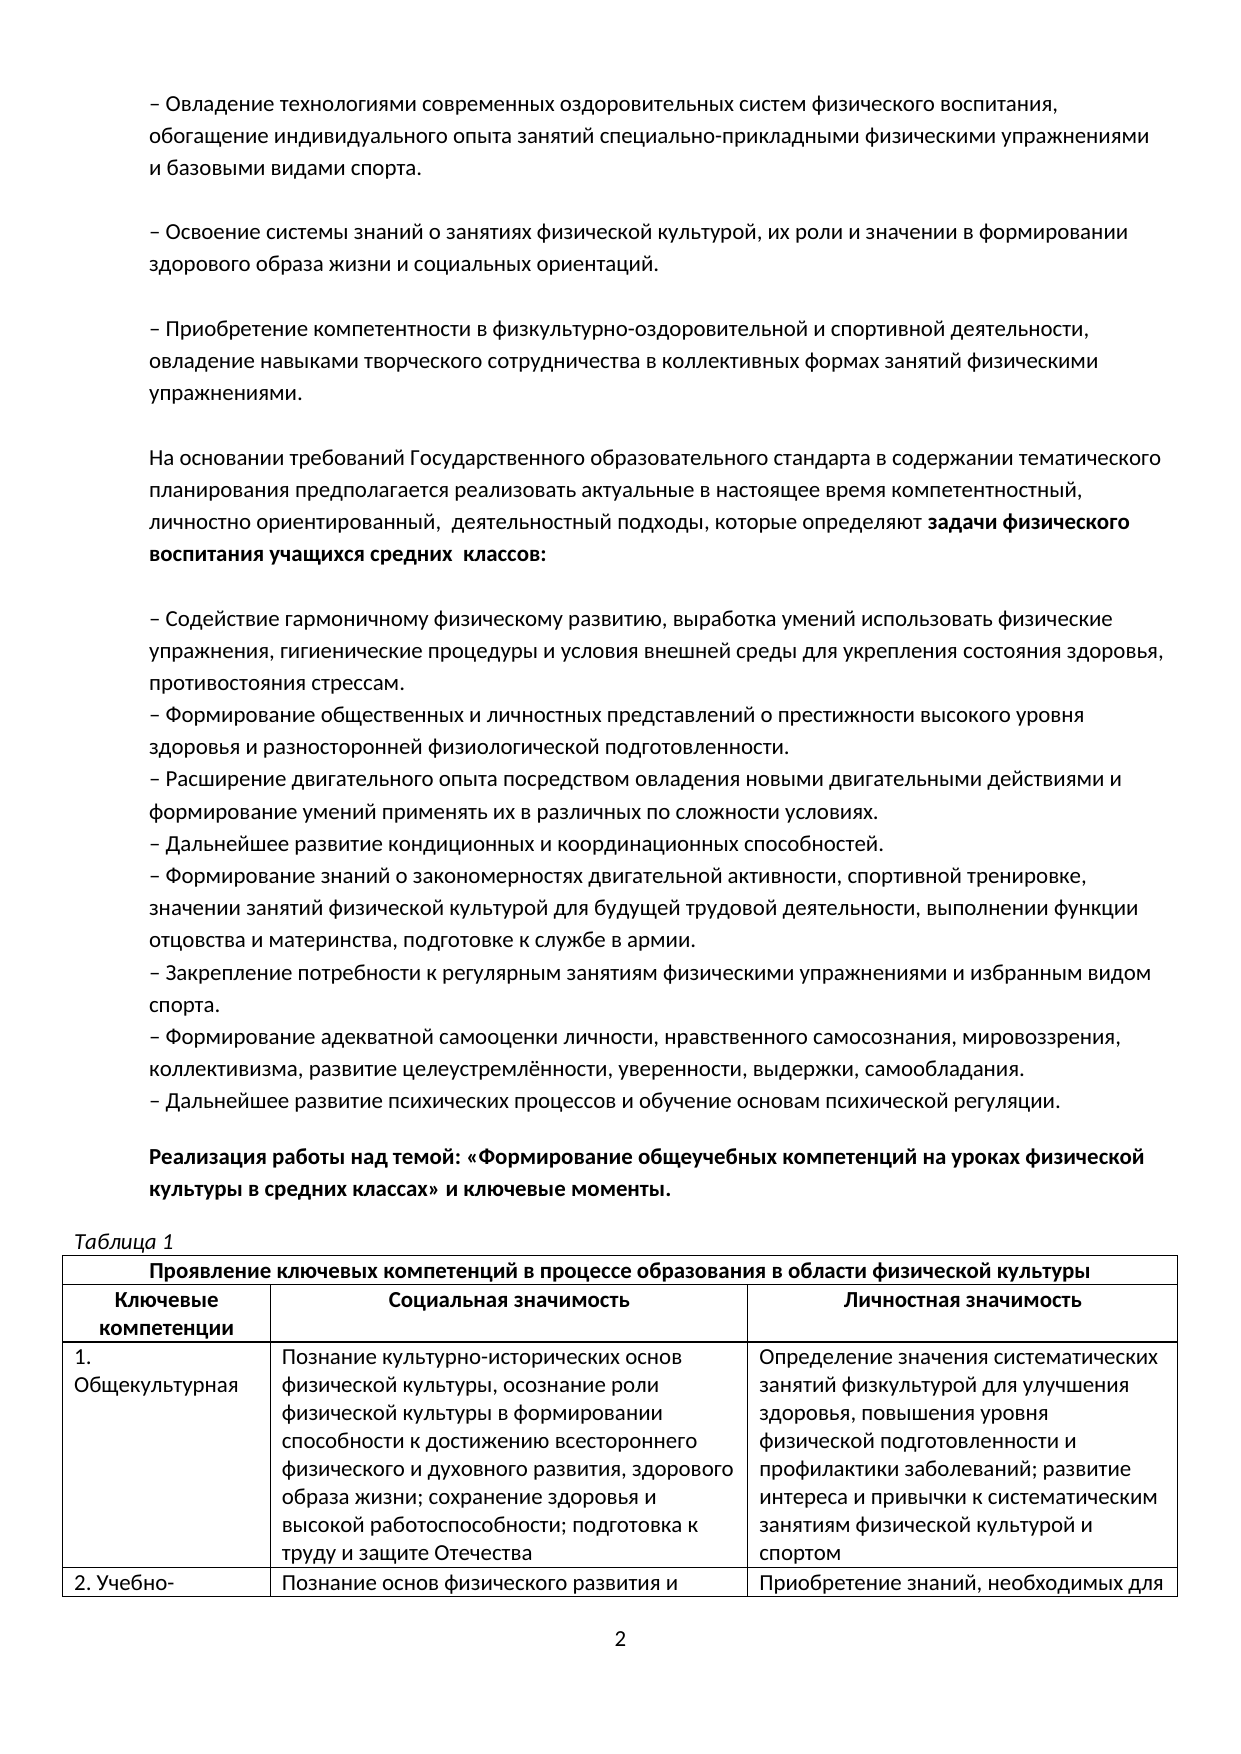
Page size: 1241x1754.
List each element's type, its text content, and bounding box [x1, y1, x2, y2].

table_header Проявление ключевых компетенций в процессе образования в области физической культуры [63, 1256, 1177, 1284]
list Реализация работы над темой: «Формирование общеучебных компетенций на уроках физической культуры в средних классах» и ключевые моменты. [149, 1142, 1167, 1202]
table_cell Социальная значимость [271, 1285, 747, 1341]
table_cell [748, 1568, 1177, 1596]
table_cell Определение значения систематических занятий физкультурой для улучшения здоровья, повышения уровня физической подготовленности и профилактики заболеваний; развитие интереса и привычки к систематическим занятиям физической культурой и спортом [748, 1343, 1177, 1567]
table_cell 1. Общекультурная [63, 1343, 270, 1567]
table_cell Ключевые компетенции [63, 1285, 270, 1341]
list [149, 89, 1167, 1114]
text Таблица 1 [74, 1227, 1167, 1255]
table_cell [271, 1568, 747, 1596]
table_cell Личностная значимость [748, 1285, 1177, 1341]
table_cell Познание культурно-исторических основ физической культуры, осознание роли физической культуры в формировании способности к достижению всестороннего физического и духовного развития, здорового образа жизни; сохранение здоровья и высокой работоспособности; подготовка к труду и защите Отечества [271, 1343, 747, 1567]
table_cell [63, 1568, 270, 1596]
